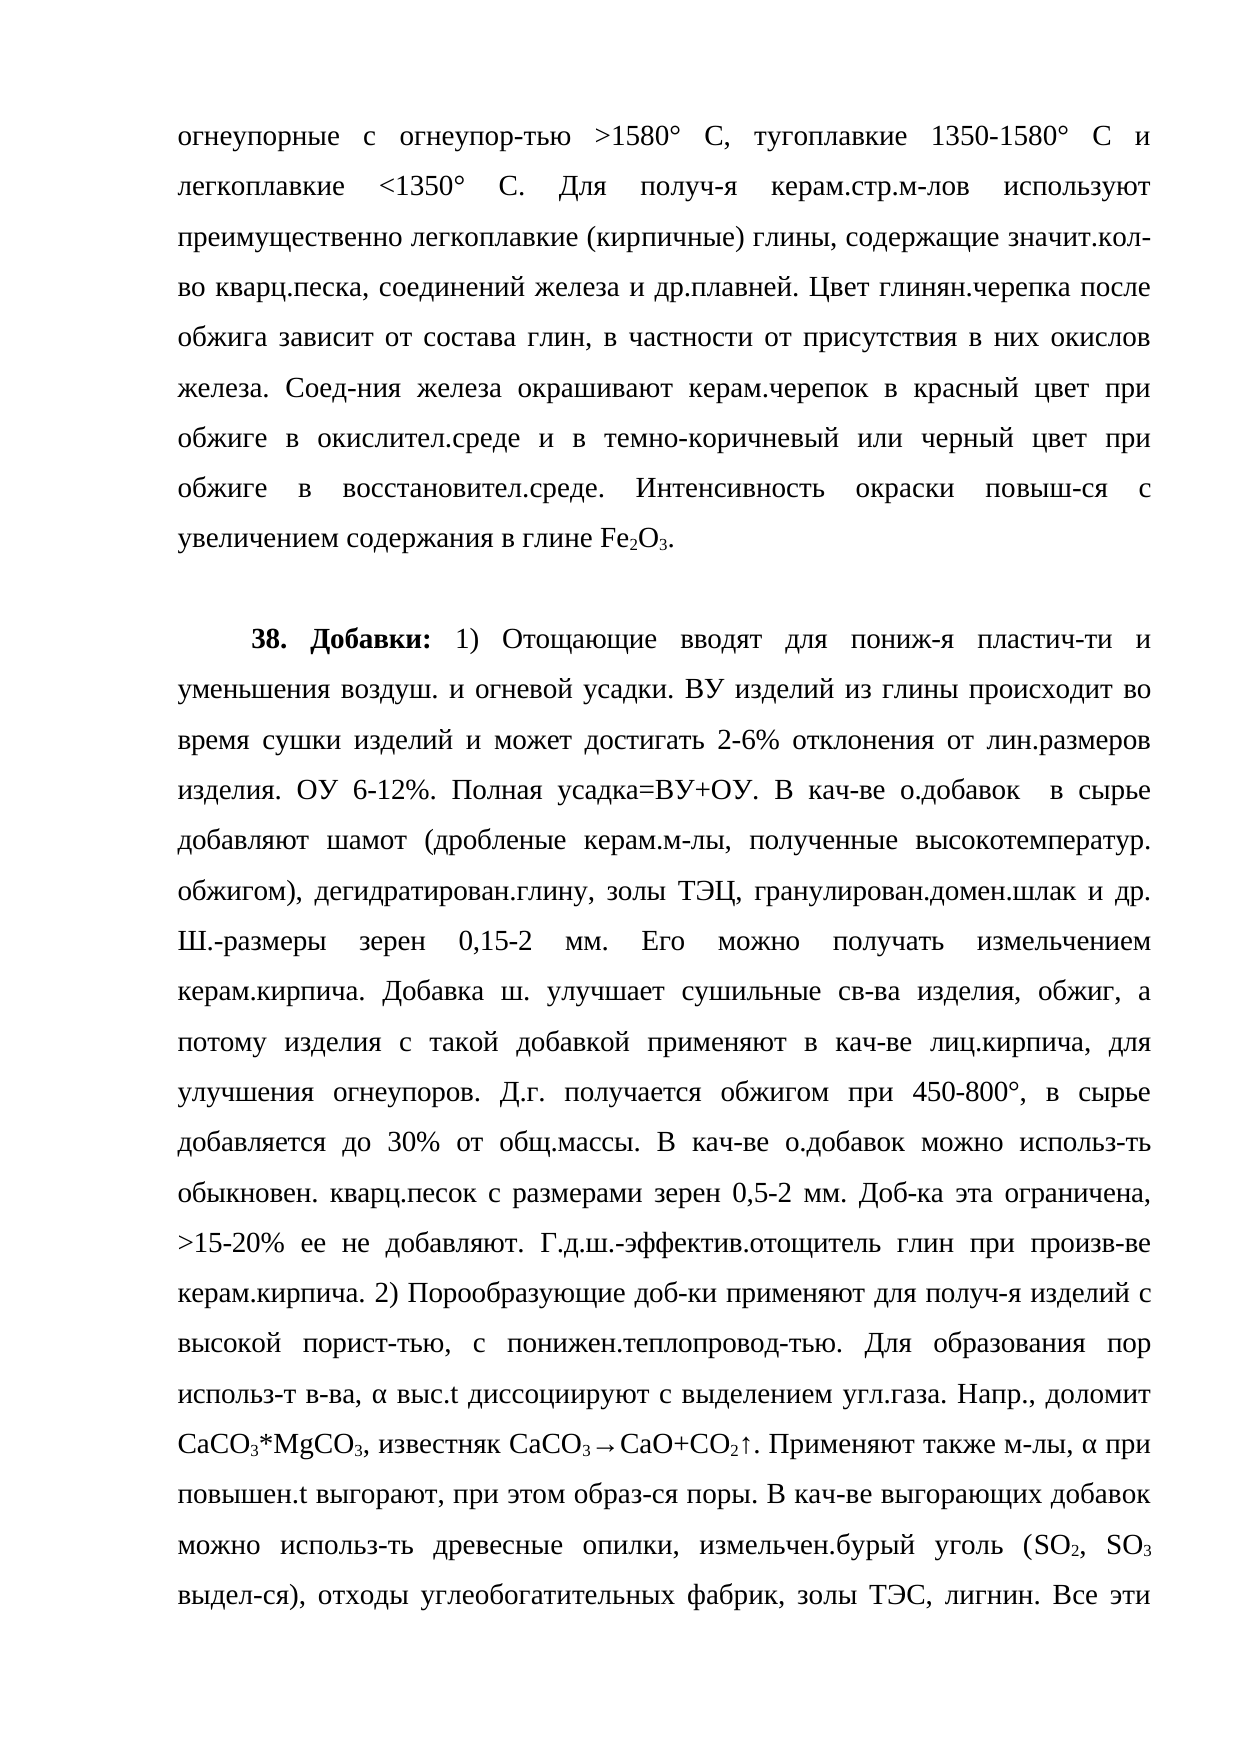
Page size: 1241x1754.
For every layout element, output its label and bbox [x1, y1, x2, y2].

text [177, 118, 1152, 554]
text [177, 621, 1152, 1611]
